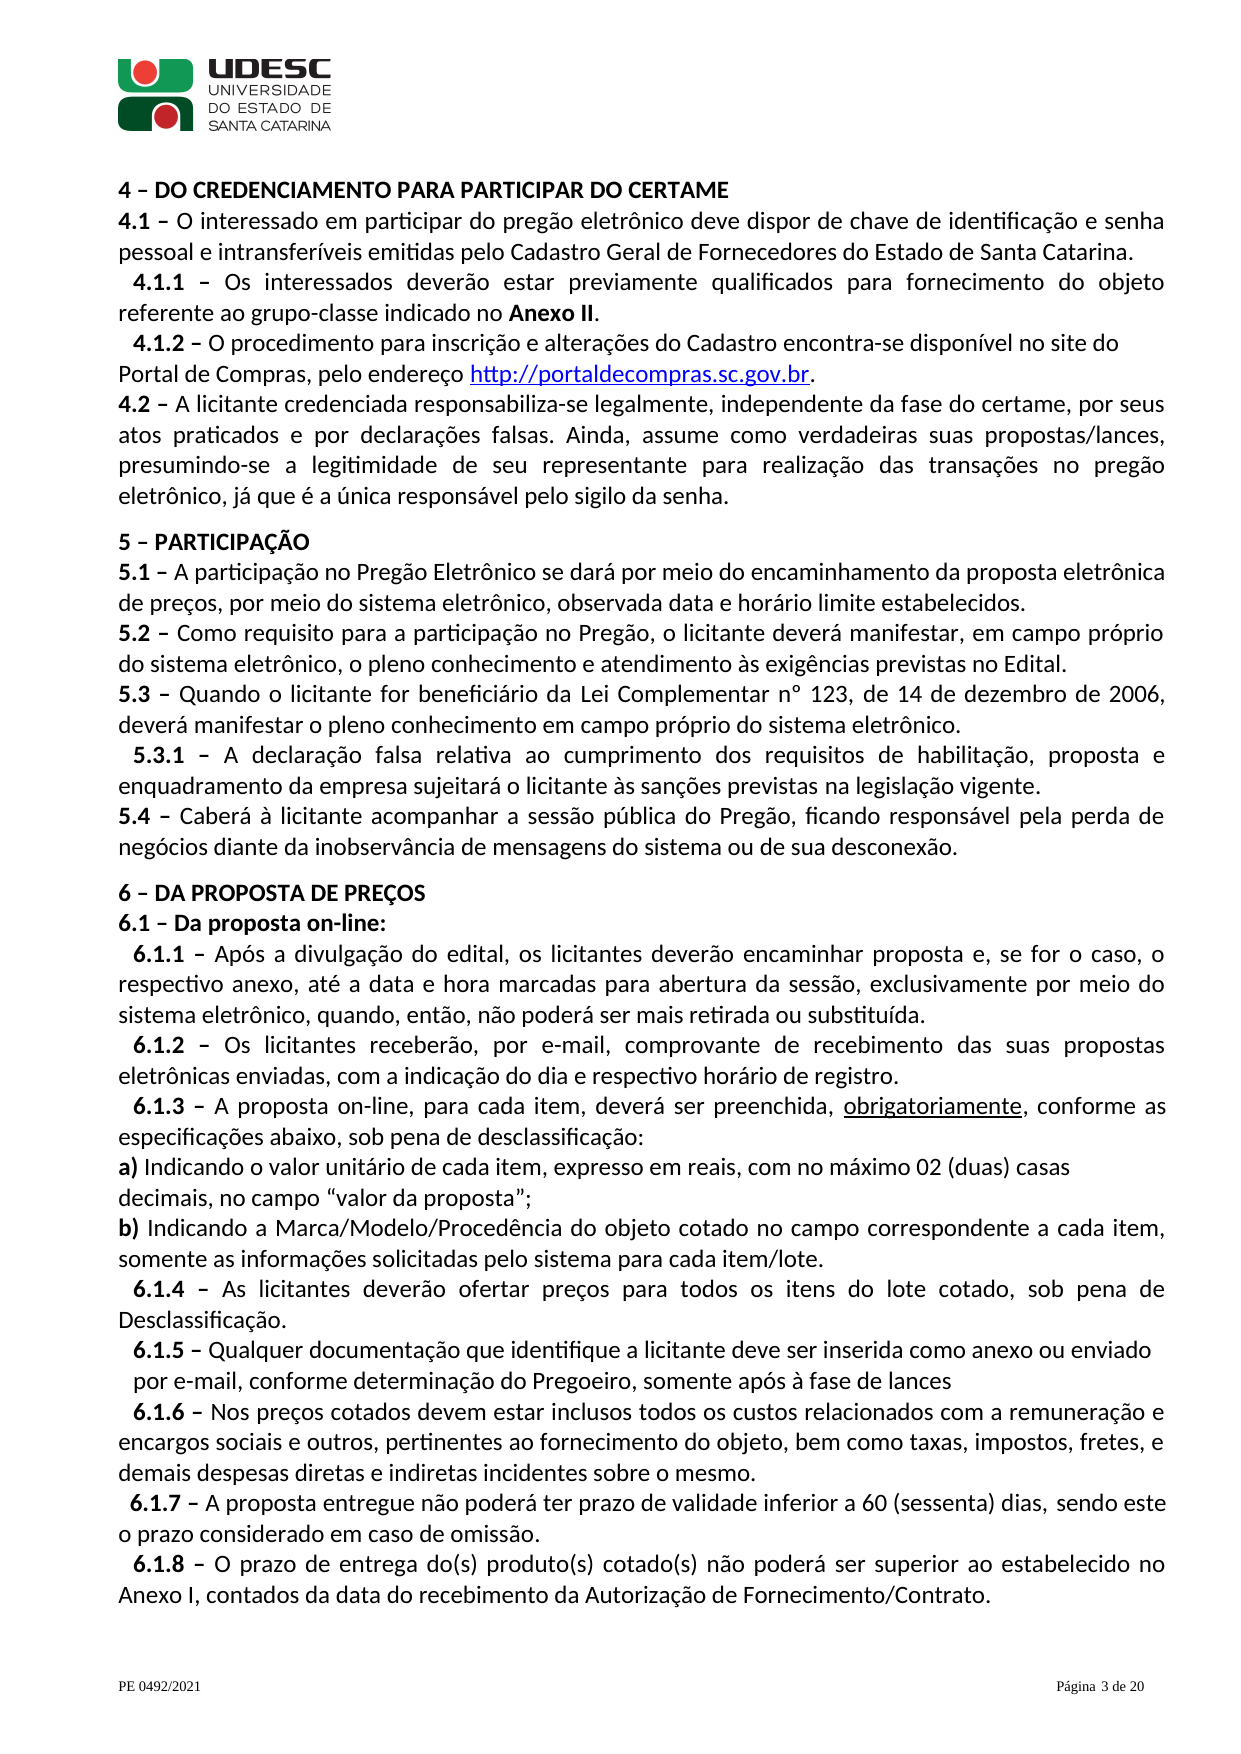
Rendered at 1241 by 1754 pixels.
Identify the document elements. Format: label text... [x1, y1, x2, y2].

text 5.2 – Como requisito para a participação no Pregão, o licitante deverá manifestar, em campo próprio do sistema eletrônico, o pleno conhecimento e atendimento às exigências previstas no Edital. [118, 617, 1166, 678]
text 5 – PARTICIPAÇÃO [118, 526, 1166, 556]
text 5.3 – Quando o licitante for beneficiário da Lei Complementar nº 123, de 14 de dezembro de 2006, deverá manifestar o pleno conhecimento em campo próprio do sistema eletrônico. [118, 678, 1166, 739]
text 4.2 – A licitante credenciada responsabiliza-se legalmente, independente da fase do certame, por seus atos praticados e por declarações falsas. Ainda, assume como verdadeiras suas propostas/lances, presumindo-se a legitimidade de seu representante para realização das transações no pregão eletrônico, já que é a única responsável pelo sigilo da senha. [118, 388, 1166, 510]
text decimais, no campo “valor da proposta”; [118, 1182, 1166, 1212]
text 5.1 – A participação no Pregão Eletrônico se dará por meio do encaminhamento da proposta eletrônica de preços, por meio do sistema eletrônico, observada data e horário limite estabelecidos. [118, 556, 1166, 617]
text 6.1.8 – O prazo de entrega do(s) produto(s) cotado(s) não poderá ser superior ao estabelecido no Anexo I, contados da data do recebimento da Autorização de Fornecimento/Contrato. [118, 1548, 1166, 1609]
text 6 – DA PROPOSTA DE PREÇOS [118, 877, 1166, 907]
text a) Indicando o valor unitário de cada item, expresso em reais, com no máximo 02 (duas) casas [118, 1151, 1166, 1182]
picture [118, 59, 331, 131]
text 4.1 – O interessado em participar do pregão eletrônico deve dispor de chave de identificação e senha pessoal e intransferíveis emitidas pelo Cadastro Geral de Fornecedores do Estado de Santa Catarina. [118, 205, 1166, 266]
text 6.1.4 – As licitantes deverão ofertar preços para todos os itens do lote cotado, sob pena de Desclassificação. [118, 1273, 1166, 1334]
text 6.1.2 – Os licitantes receberão, por e-mail, comprovante de recebimento das suas propostas eletrônicas enviadas, com a indicação do dia e respectivo horário de registro. [118, 1029, 1166, 1090]
text 4.1.1 – Os interessados deverão estar previamente qualificados para fornecimento do objeto referente ao grupo-classe indicado no Anexo II. [118, 266, 1166, 327]
text 6.1.6 – Nos preços cotados devem estar inclusos todos os custos relacionados com a remuneração e encargos sociais e outros, pertinentes ao fornecimento do objeto, bem como taxas, impostos, fretes, e demais despesas diretas e indiretas incidentes sobre o mesmo. 6.1.7 – A proposta entregue não poderá ter prazo de validade inferior a 60 (sessenta) dias, sendo este o prazo considerado em caso de omissão. [118, 1396, 1166, 1548]
text 6.1 – Da proposta on-line: [118, 907, 1166, 938]
text por e-mail, conforme determinação do Pregoeiro, somente após à fase de lances [118, 1365, 1166, 1396]
text 6.1.1 – Após a divulgação do edital, os licitantes deverão encaminhar proposta e, se for o caso, o respectivo anexo, até a data e hora marcadas para abertura da sessão, exclusivamente por meio do sistema eletrônico, quando, então, não poderá ser mais retirada ou substituída. [118, 938, 1166, 1029]
text 6.1.3 – A proposta on-line, para cada item, deverá ser preenchida, obrigatoriamente, conforme as especificações abaixo, sob pena de desclassificação: [118, 1090, 1166, 1151]
text 4.1.2 – O procedimento para inscrição e alterações do Cadastro encontra-se disponível no site do [118, 327, 1166, 358]
text 5.4 – Caberá à licitante acompanhar a sessão pública do Pregão, ficando responsável pela perda de negócios diante da inobservância de mensagens do sistema ou de sua desconexão. [118, 800, 1166, 861]
text 5.3.1 – A declaração falsa relativa ao cumprimento dos requisitos de habilitação, proposta e enquadramento da empresa sujeitará o licitante às sanções previstas na legislação vigente. [118, 739, 1166, 800]
text b) Indicando a Marca/Modelo/Procedência do objeto cotado no campo correspondente a cada item, somente as informações solicitadas pelo sistema para cada item/lote. [118, 1212, 1166, 1273]
text 6.1.5 – Qualquer documentação que identifique a licitante deve ser inserida como anexo ou enviado [118, 1334, 1166, 1365]
text Portal de Compras, pelo endereço http://portaldecompras.sc.gov.br. [118, 358, 1166, 388]
text 4 – DO CREDENCIAMENTO PARA PARTICIPAR DO CERTAME [118, 175, 1166, 205]
